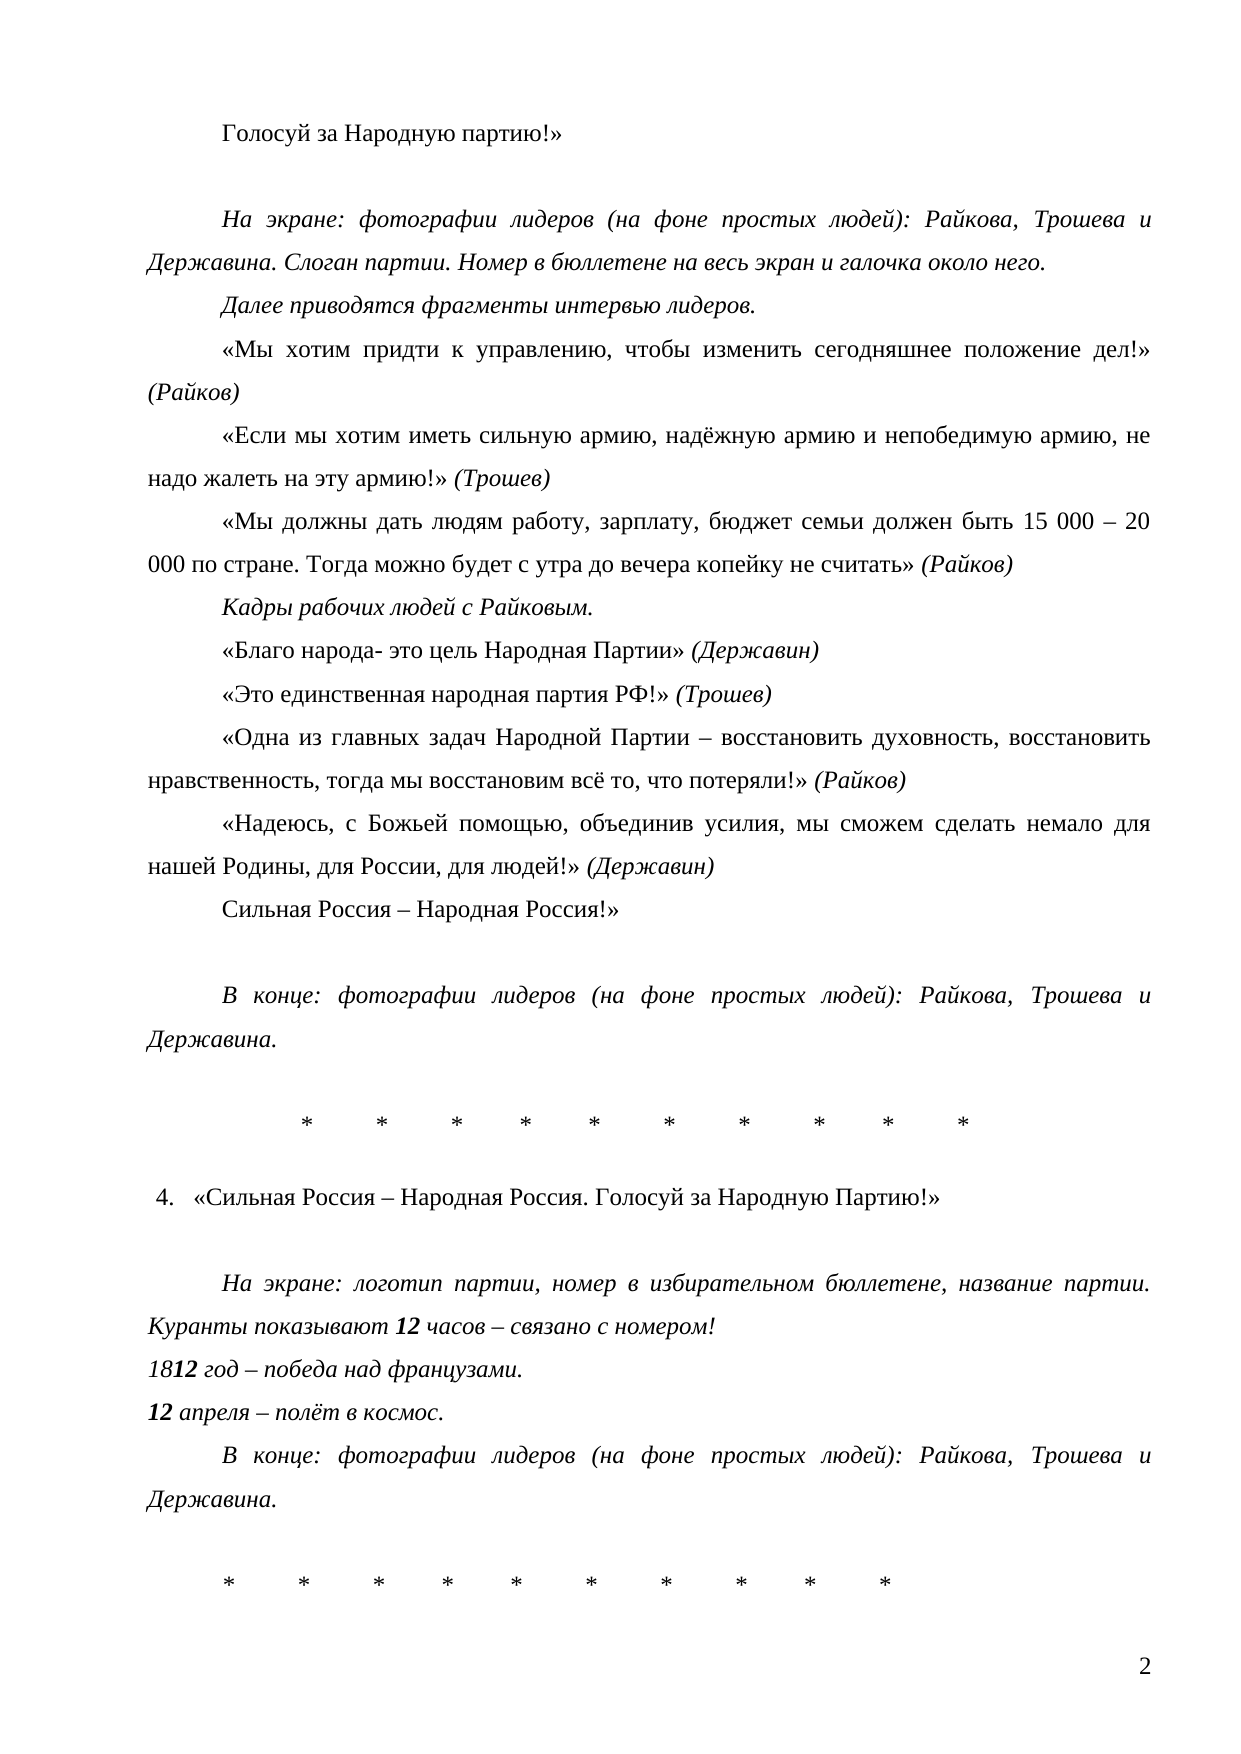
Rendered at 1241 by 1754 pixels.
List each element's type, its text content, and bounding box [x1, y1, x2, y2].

text * * * * * * * * * * [148, 1570, 1152, 1599]
text Голосуй за Народную партию!» [148, 118, 1152, 147]
text «Мы хотим придти к управлению, чтобы изменить сегодняшнее положение дел!» (Райков) [148, 334, 1152, 406]
text В конце: фотографии лидеров (на фоне простых людей): Райкова, Трошева и Державина. [148, 981, 1152, 1052]
text «Это единственная народная партия РФ!» (Трошев) [148, 679, 1152, 707]
text «Надеюсь, с Божьей помощью, объединив усилия, мы сможем сделать немало для нашей Родины, для России, для людей!» (Державин) [148, 808, 1152, 880]
text В конце: фотографии лидеров (на фоне простых людей): Райкова, Трошева и Державина. [148, 1441, 1152, 1512]
text 1812 год – победа над французами. [148, 1354, 1152, 1383]
text Кадры рабочих людей с Райковым. [148, 592, 1152, 621]
text Далее приводятся фрагменты интервью лидеров. [148, 291, 1152, 319]
text «Мы должны дать людям работу, зарплату, бюджет семьи должен быть 15 000 – 20 000 по стране. Тогда можно будет с утра до вечера копейку не считать» (Райков) [148, 506, 1152, 578]
text 12 апреля – полёт в космос. [148, 1397, 1152, 1426]
text На экране: фотографии лидеров (на фоне простых людей): Райкова, Трошева и Державина. Слоган партии. Номер в бюллетене на весь экран и галочка около него. [148, 204, 1152, 276]
text На экране: логотип партии, номер в избирательном бюллетене, название партии. Куранты показывают 12 часов – связано с номером! [148, 1268, 1152, 1340]
text «Благо народа- это цель Народная Партии» (Державин) [148, 636, 1152, 664]
list «Сильная Россия – Народная Россия. Голосуй за Народную Партию!» [156, 1182, 1152, 1211]
text Сильная Россия – Народная Россия!» [148, 894, 1152, 923]
text * * * * * * * * * * [118, 1110, 1152, 1139]
text «Одна из главных задач Народной Партии – восстановить духовность, восстановить нравственность, тогда мы восстановим всё то, что потеряли!» (Райков) [148, 722, 1152, 794]
text «Если мы хотим иметь сильную армию, надёжную армию и непобедимую армию, не надо жалеть на эту армию!» (Трошев) [148, 420, 1152, 492]
